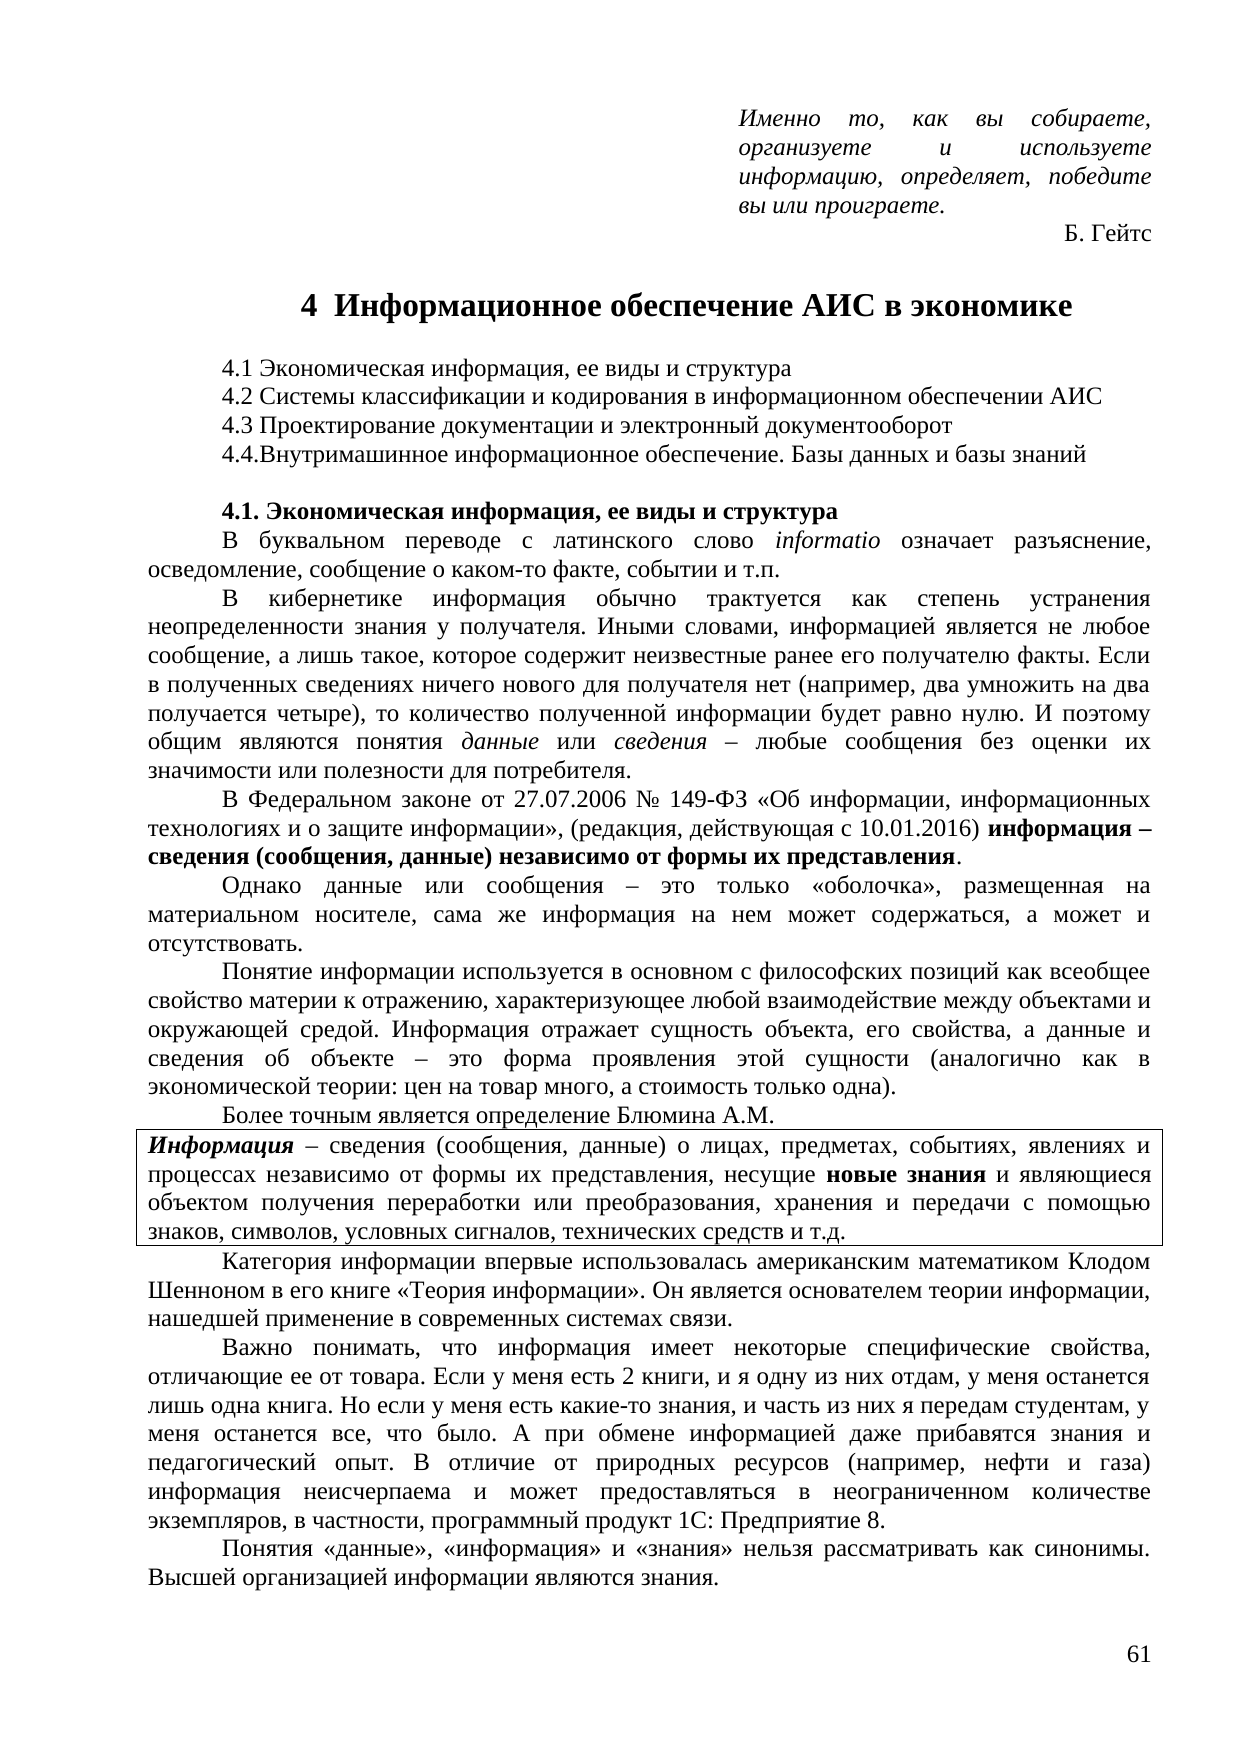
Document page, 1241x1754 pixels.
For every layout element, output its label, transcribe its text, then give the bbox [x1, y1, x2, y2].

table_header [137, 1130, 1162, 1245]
list Именно то, как вы собираете, организуете и используете информацию, определяет, победите вы или проиграете. [738, 103, 1152, 218]
text 4.4.Внутримашинное информационное обеспечение. Базы данных и базы знаний [148, 439, 1152, 468]
text В Федеральном законе от 27.07.2006 № 149-ФЗ «Об информации, информационных технологиях и о защите информации», (редакция, действующая с 10.01.2016) информация – сведения (сообщения, данные) независимо от формы их представления. [148, 784, 1152, 870]
text Более точным является определение Блюмина А.М. [148, 1100, 1152, 1129]
text 4.3 Проектирование документации и электронный документооборот [148, 410, 1152, 439]
text Понятия «данные», «информация» и «знания» нельзя рассматривать как синонимы. Высшей организацией информации являются знания. [148, 1533, 1152, 1591]
text 4 Информационное обеспечение АИС в экономике [148, 286, 1152, 324]
text 4.2 Системы классификации и кодирования в информационном обеспечении АИС [148, 381, 1152, 410]
text Важно понимать, что информация имеет некоторые специфические свойства, отличающие ее от товара. Если у меня есть 2 книги, и я одну из них отдам, у меня останется лишь одна книга. Но если у меня есть какие-то знания, и часть из них я передам студентам, у меня останется все, что было. А при обмене информацией даже прибавятся знания и педагогический опыт. В отличие от природных ресурсов (например, нефти и газа) информация неисчерпаема и может предоставляться в неограниченном количестве экземпляров, в частности, программный продукт 1С: Предприятие 8. [148, 1332, 1152, 1533]
text В буквальном переводе с латинского слово informatio означает разъяснение, осведомление, сообщение о каком-то факте, событии и т.п. [148, 525, 1152, 583]
list Б. Гейтс [738, 218, 1152, 247]
text Категория информации впервые использовалась американским математиком Клодом Шенноном в его книге «Теория информации». Он является основателем теории информации, нашедшей применение в современных системах связи. [148, 1246, 1152, 1332]
text 4.1 Экономическая информация, ее виды и структура [148, 353, 1152, 381]
text В кибернетике информация обычно трактуется как степень устранения неопределенности знания у получателя. Иными словами, информацией является не любое сообщение, а лишь такое, которое содержит неизвестные ранее его получателю факты. Если в полученных сведениях ничего нового для получателя нет (например, два умножить на два получается четыре), то количество полученной информации будет равно нулю. И поэтому общим являются понятия данные или сведения – любые сообщения без оценки их значимости или полезности для потребителя. [148, 583, 1152, 784]
text Однако данные или сообщения – это только «оболочка», размещенная на материальном носителе, сама же информация на нем может содержаться, а может и отсутствовать. [148, 870, 1152, 956]
text 4.1. Экономическая информация, ее виды и структура [148, 496, 1152, 525]
text Понятие информации используется в основном с философских позиций как всеобщее свойство материи к отражению, характеризующее любой взаимодействие между объектами и окружающей средой. Информация отражает сущность объекта, его свойства, а данные и сведения об объекте – это форма проявления этой сущности (аналогично как в экономической теории: цен на товар много, а стоимость только одна). [148, 956, 1152, 1100]
